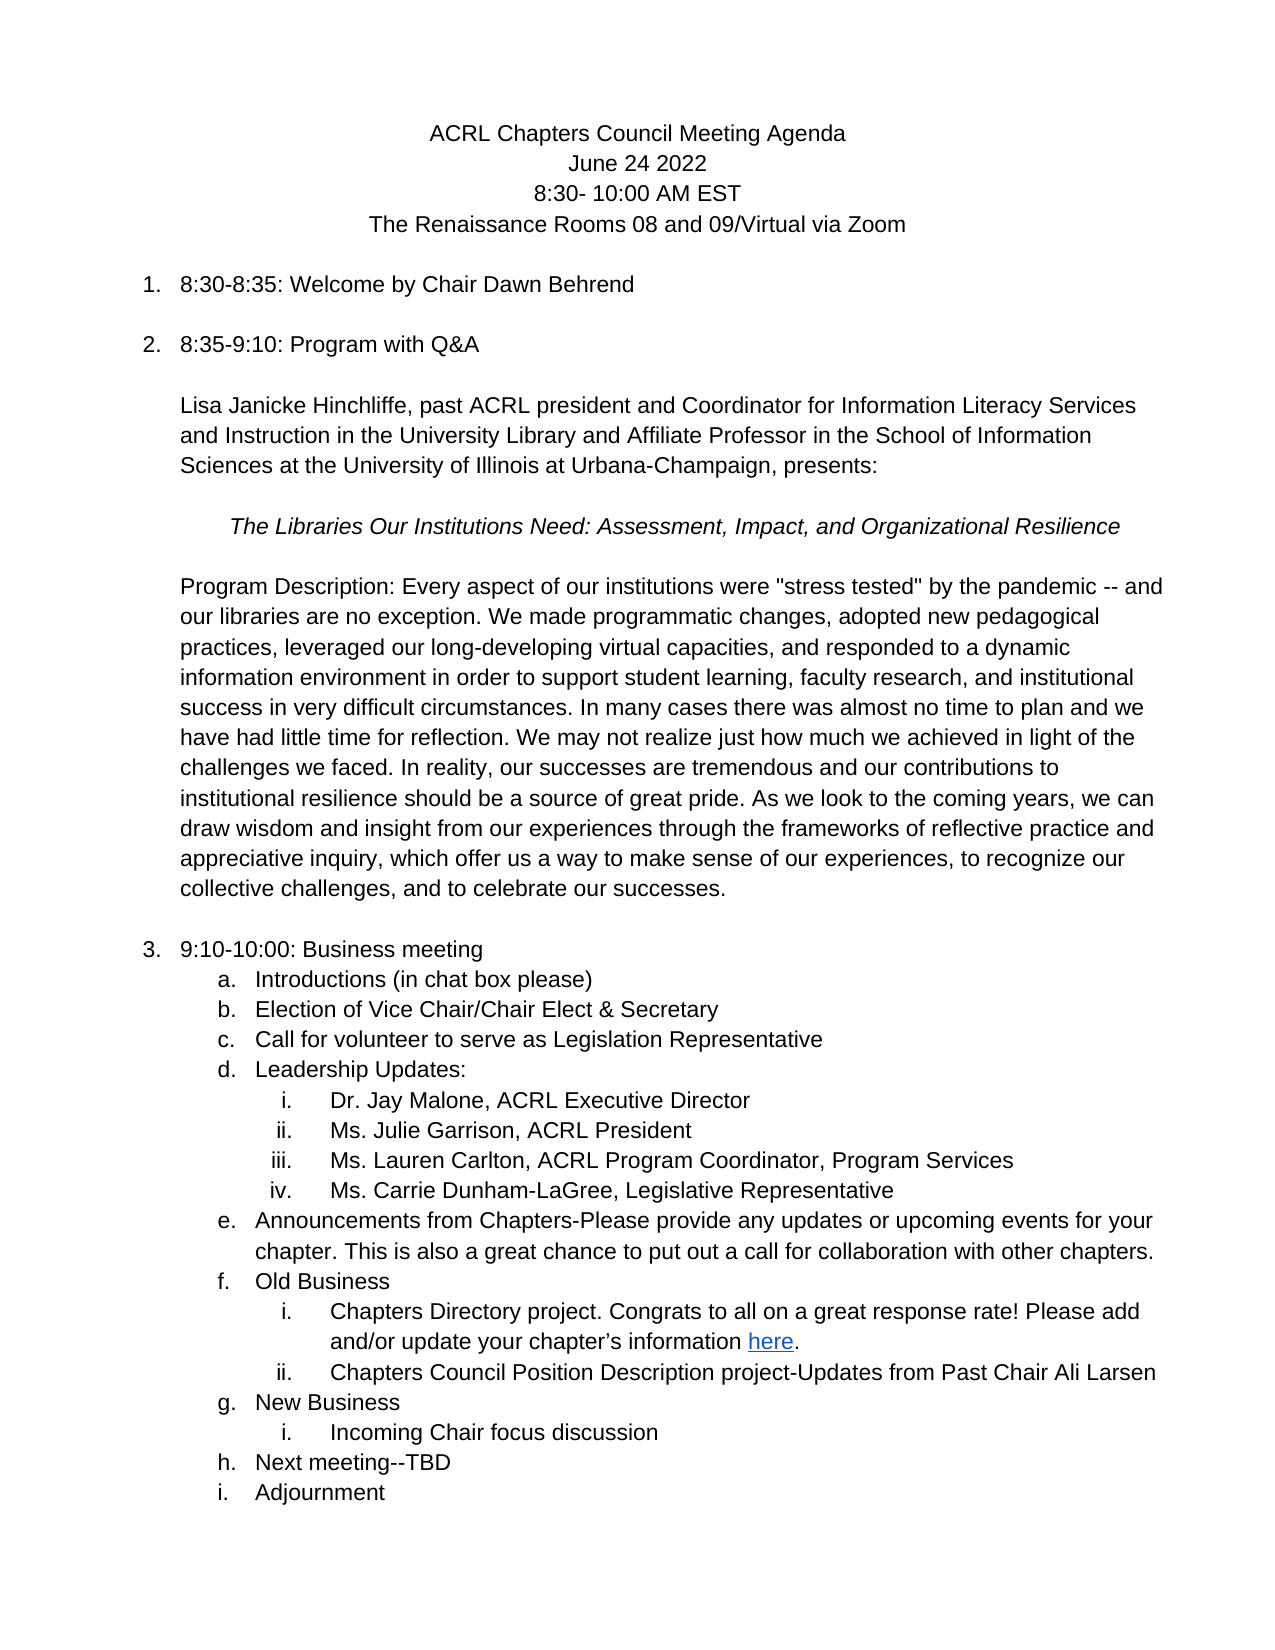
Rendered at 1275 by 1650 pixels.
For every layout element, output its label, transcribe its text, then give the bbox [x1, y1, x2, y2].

list Call for volunteer to serve as Legislation Representative [217, 1026, 1170, 1053]
text June 24 2022 [105, 150, 1170, 177]
list New Business [217, 1389, 1170, 1415]
text Program Description: Every aspect of our institutions were "stress tested" by the pandemic -- and our libraries are no exception. We made programmatic changes, adopted new pedagogical practices, leveraged our long-developing virtual capacities, and responded to a dynamic information environment in order to support student learning, faculty research, and institutional success in very difficult circumstances. In many cases there was almost no time to plan and we have had little time for reflection. We may not realize just how much we achieved in light of the challenges we faced. In reality, our successes are tremendous and our contributions to institutional resilience should be a source of great pride. As we look to the coming years, we can draw wisdom and insight from our experiences through the frameworks of reflective practice and appreciative inquiry, which offer us a way to make sense of our experiences, to recognize our collective challenges, and to celebrate our successes. [180, 573, 1170, 902]
text 8:30- 10:00 AM EST [105, 180, 1170, 207]
list Chapters Council Position Description project-Updates from Past Chair Ali Larsen [292, 1358, 1170, 1385]
list Election of Vice Chair/Chair Elect & Secretary [217, 996, 1170, 1022]
list Dr. Jay Malone, ACRL Executive Director [292, 1087, 1170, 1113]
list Old Business [217, 1268, 1170, 1294]
list Incoming Chair focus discussion [292, 1419, 1170, 1445]
list 9:10-10:00: Business meeting [142, 936, 1170, 962]
text Lisa Janicke Hinchliffe, past ACRL president and Coordinator for Information Literacy Services and Instruction in the University Library and Affiliate Professor in the School of Information Sciences at the University of Illinois at Urbana-Champaign, presents: [180, 392, 1170, 479]
text The Libraries Our Institutions Need: Assessment, Impact, and Organizational Resilience [180, 513, 1170, 539]
list Chapters Directory project. Congrats to all on a great response rate! Please add and/or update your chapter’s information here. [292, 1298, 1170, 1355]
list 8:35-9:10: Program with Q&A [142, 331, 1170, 358]
list Introductions (in chat box please) [217, 966, 1170, 992]
list Ms. Lauren Carlton, ACRL Program Coordinator, Program Services [292, 1147, 1170, 1173]
text The Renaissance Rooms 08 and 09/Virtual via Zoom [105, 211, 1170, 237]
list 8:30-8:35: Welcome by Chair Dawn Behrend [142, 271, 1170, 297]
list Announcements from Chapters-Please provide any updates or upcoming events for your chapter. This is also a great chance to put out a call for collaboration with other chapters. [217, 1207, 1170, 1264]
list Adjournment [217, 1479, 1170, 1506]
text ACRL Chapters Council Meeting Agenda [105, 120, 1170, 146]
list Ms. Julie Garrison, ACRL President [292, 1117, 1170, 1143]
list Leadership Updates: [217, 1056, 1170, 1083]
list Ms. Carrie Dunham-LaGree, Legislative Representative [292, 1177, 1170, 1204]
list Next meeting--TBD [217, 1449, 1170, 1476]
